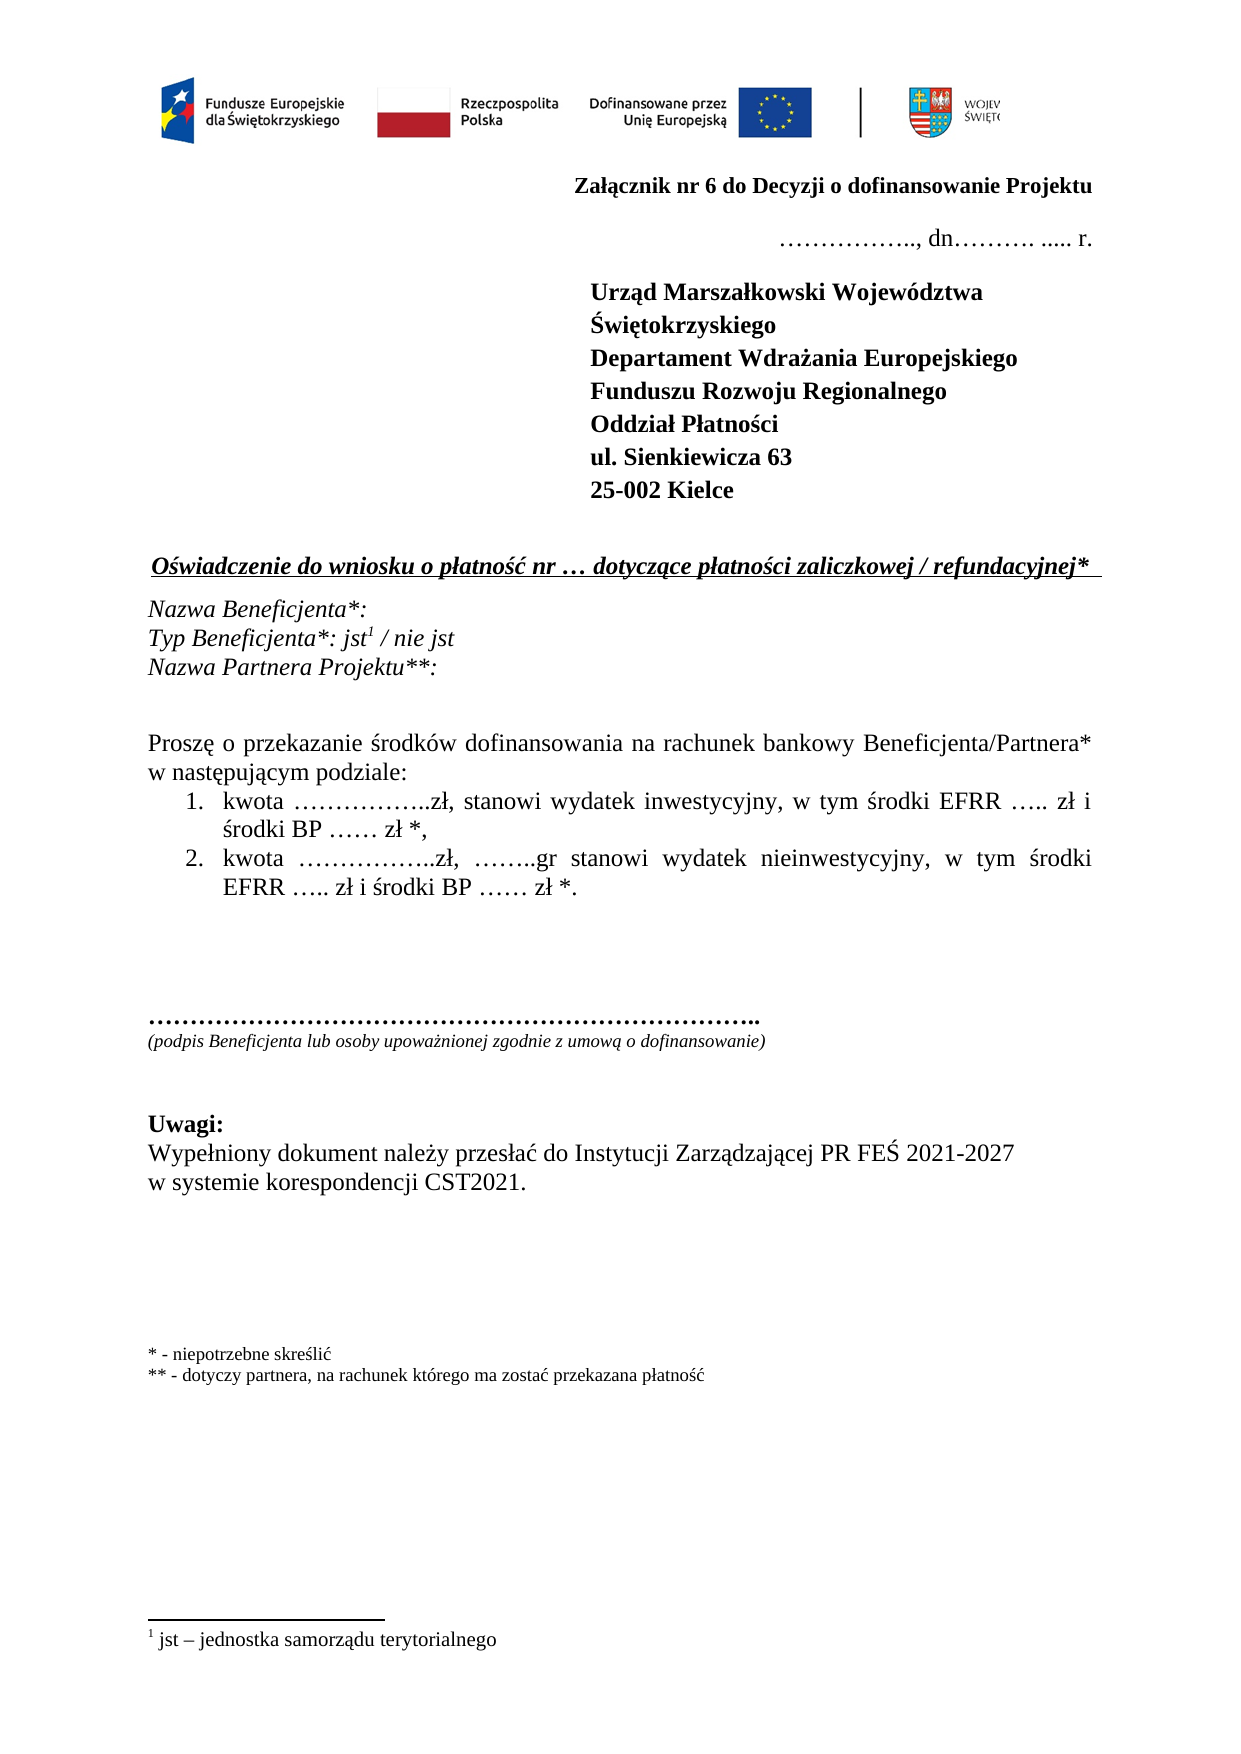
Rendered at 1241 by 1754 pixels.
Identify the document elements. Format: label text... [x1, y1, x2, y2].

text Proszę o przekazanie środków dofinansowania na rachunek bankowy Beneficjenta/Partnera* w następującym podziale: [148, 728, 1093, 786]
text 25-002 Kielce [590, 475, 1093, 503]
text * - niepotrzebne skreślić [148, 1343, 1093, 1364]
text Nazwa Beneficjenta*: [148, 594, 1093, 623]
text ul. Sienkiewicza 63 [590, 442, 1093, 471]
text Oddział Płatności [590, 409, 1093, 437]
text Uwagi: [148, 1109, 1093, 1138]
text ** - dotyczy partnera, na rachunek którego ma zostać przekazana płatność [148, 1364, 1093, 1386]
text Nazwa Partnera Projektu**: [148, 652, 1093, 680]
text Departament Wdrażania Europejskiego Funduszu Rozwoju Regionalnego [590, 343, 1093, 404]
text Wypełniony dokument należy przesłać do Instytucji Zarządzającej PR FEŚ 2021-2027 w systemie korespondencji CST2021. [148, 1138, 1093, 1195]
text Oświadczenie do wniosku o płatność nr … dotyczące płatności zaliczkowej / refundacyjnej* [148, 551, 1093, 580]
text Typ Beneficjenta*: jst / nie jst [148, 623, 1093, 652]
text Urząd Marszałkowski Województwa Świętokrzyskiego [590, 277, 1093, 338]
list kwota ……………..zł, stanowi wydatek inwestycyjny, w tym środki EFRR ….. zł i środki BP …… zł *, [185, 786, 1093, 843]
text ……………………………………………………………….. (podpis Beneficjenta lub osoby upoważnionej zgodnie z umową o dofinansowanie) [148, 1001, 1093, 1052]
text …………….., dn………. ..... r. [148, 223, 1093, 251]
list kwota ……………..zł, ……..gr stanowi wydatek nieinwestycyjny, w tym środki EFRR ….. zł i środki BP …… zł *. [185, 843, 1093, 901]
